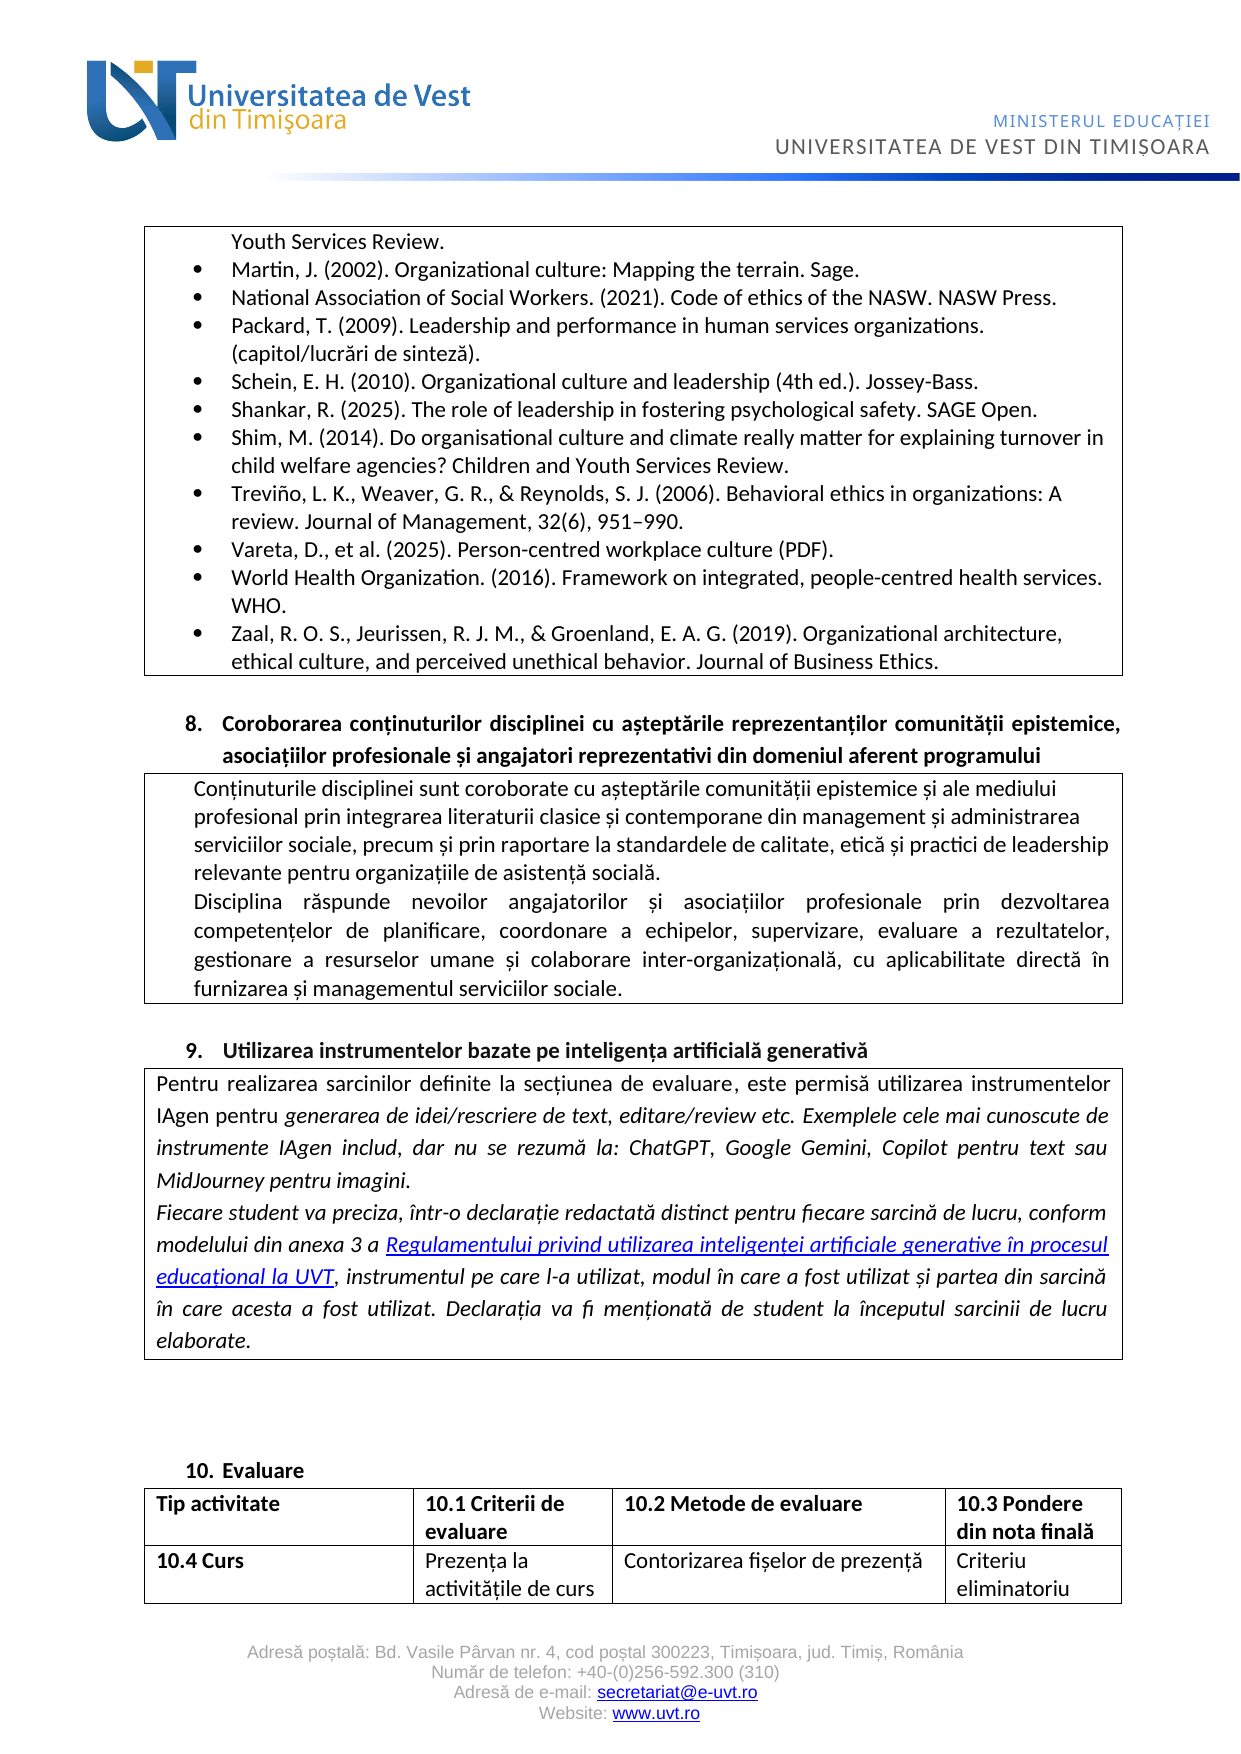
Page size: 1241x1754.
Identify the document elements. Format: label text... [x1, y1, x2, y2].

table_header Tip activitate [145, 1489, 413, 1545]
table_header 10.2 Metode de evaluare [613, 1489, 945, 1545]
list Utilizarea instrumentelor bazate pe inteligența artificială generativă [185, 1036, 1122, 1064]
list Evaluare [185, 1456, 1122, 1484]
table_cell Criteriu eliminatoriu [946, 1546, 1121, 1602]
table_cell Contorizarea fișelor de prezență [613, 1546, 945, 1602]
table_cell Prezența la activitățile de curs – minim 50% [414, 1546, 612, 1602]
picture [266, 173, 1240, 181]
picture [75, 30, 482, 171]
list Coroborarea conținuturilor disciplinei cu așteptările reprezentanților comunității epistemice, asociațiilor profesionale și angajatori reprezentativi din domeniul aferent programului [185, 709, 1122, 769]
table_header 10.3 Pondere din nota finală [946, 1489, 1121, 1545]
table_header Pentru realizarea sarcinilor definite la secțiunea de evaluare, este permisă utilizarea instrumentelor IAgen pentru generarea de idei/rescriere de text, editare/review etc. Exemplele cele mai cunoscute de instrumente IAgen includ, dar nu se rezumă la: ChatGPT, Google Gemini, Copilot pentru text sau MidJourney pentru imagini. Fiecare student va preciza, într-o declarație redactată distinct pentru fiecare sarcină de lucru, conform modelului din anexa 3 a Regulamentului privind utilizarea inteligenței artificiale generative în procesul educațional la UVT, instrumentul pe care l-a utilizat, modul în care a fost utilizat și partea din sarcină în care acesta a fost utilizat. Declarația va fi menționată de student la începutul sarcinii de lucru elaborate. [145, 1069, 1122, 1358]
table_cell 10.4 Curs [145, 1546, 413, 1602]
table_header 10.1 Criterii de evaluare [414, 1489, 612, 1545]
table_header Conținuturile disciplinei sunt coroborate cu așteptările comunității epistemice și ale mediului profesional prin integrarea literaturii clasice și contemporane din management și administrarea serviciilor sociale, precum și prin raportare la standardele de calitate, etică și practici de leadership relevante pentru organizațiile de asistență socială. Disciplina răspunde nevoilor angajatorilor și asociațiilor profesionale prin dezvoltarea competențelor de planificare, coordonare a echipelor, supervizare, evaluare a rezultatelor, gestionare a resurselor umane și colaborare inter-organizațională, cu aplicabilitate directă în furnizarea și managementul serviciilor sociale. [145, 774, 1122, 1003]
